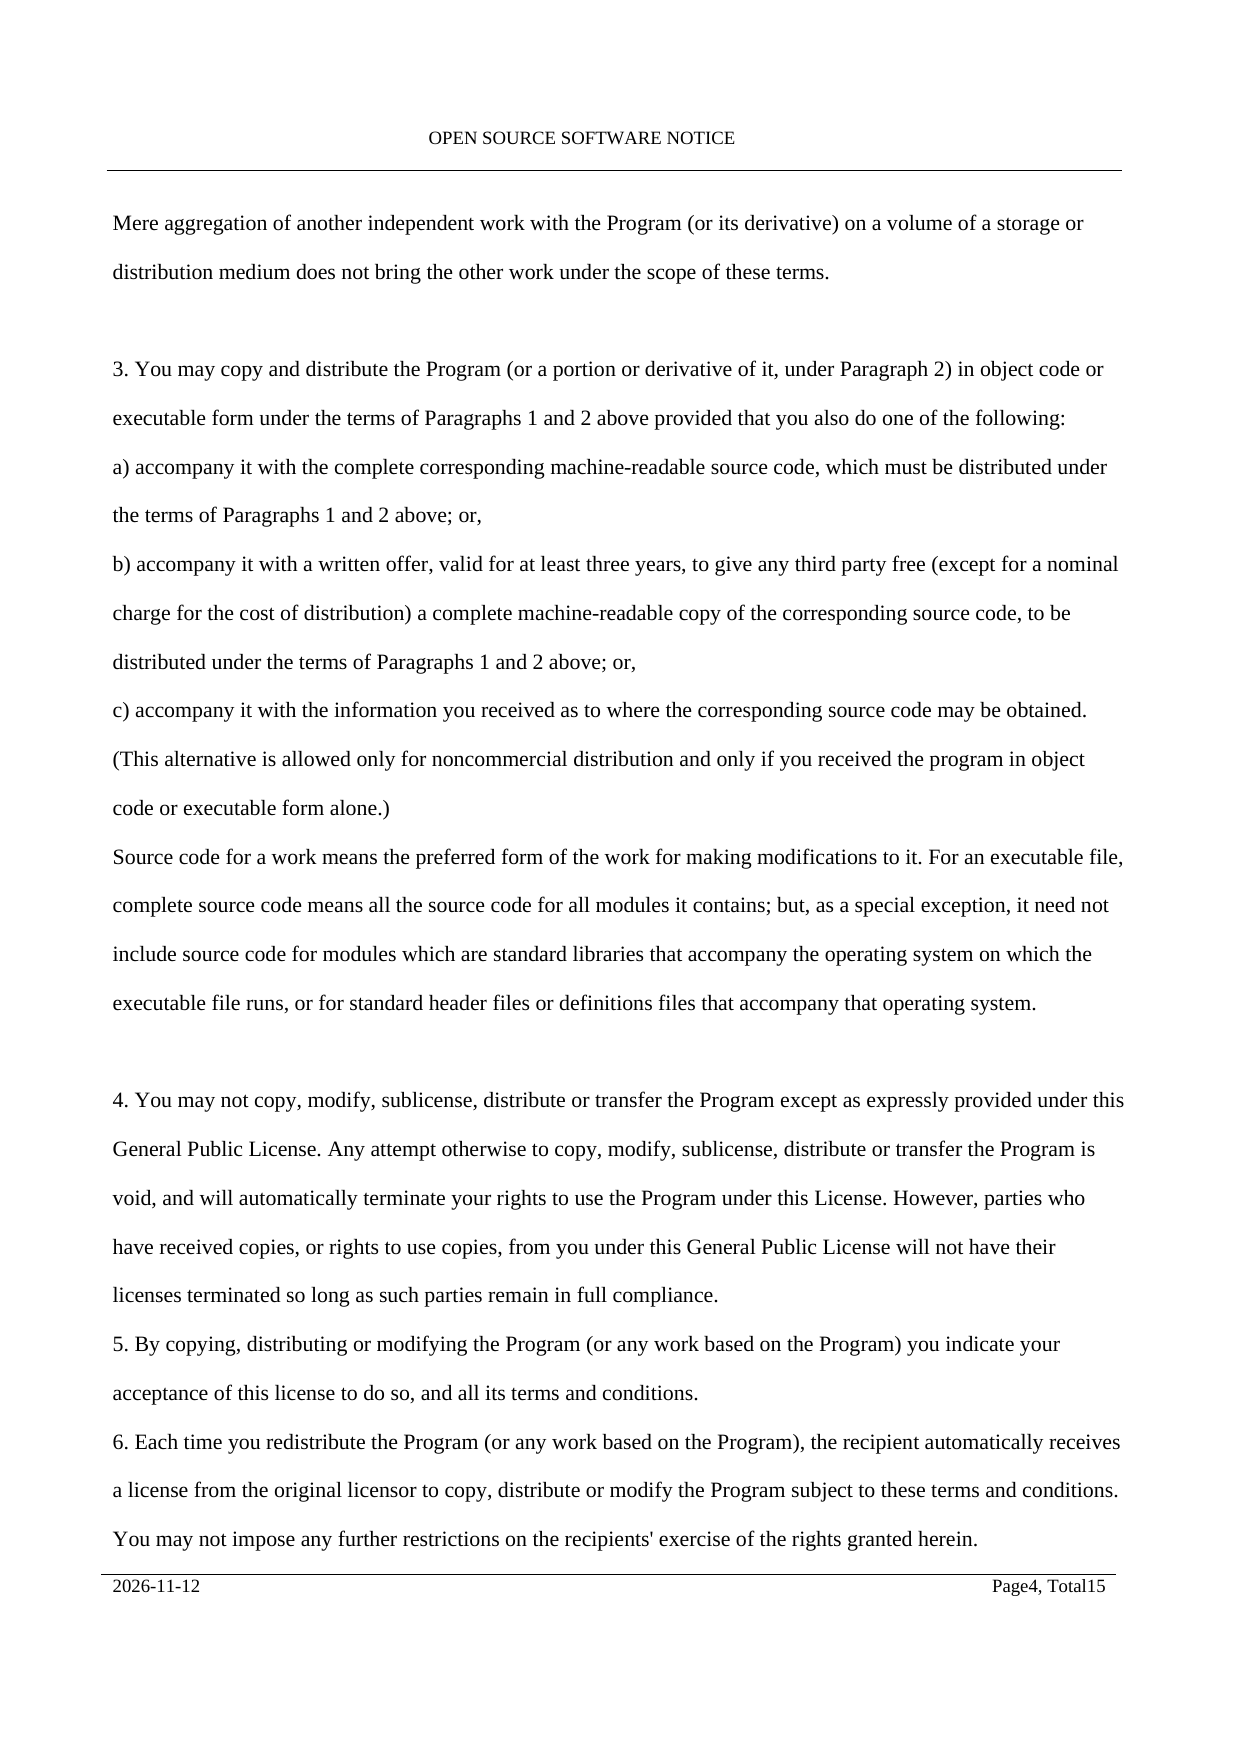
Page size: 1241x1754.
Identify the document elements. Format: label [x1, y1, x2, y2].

text [112, 206, 1128, 1555]
